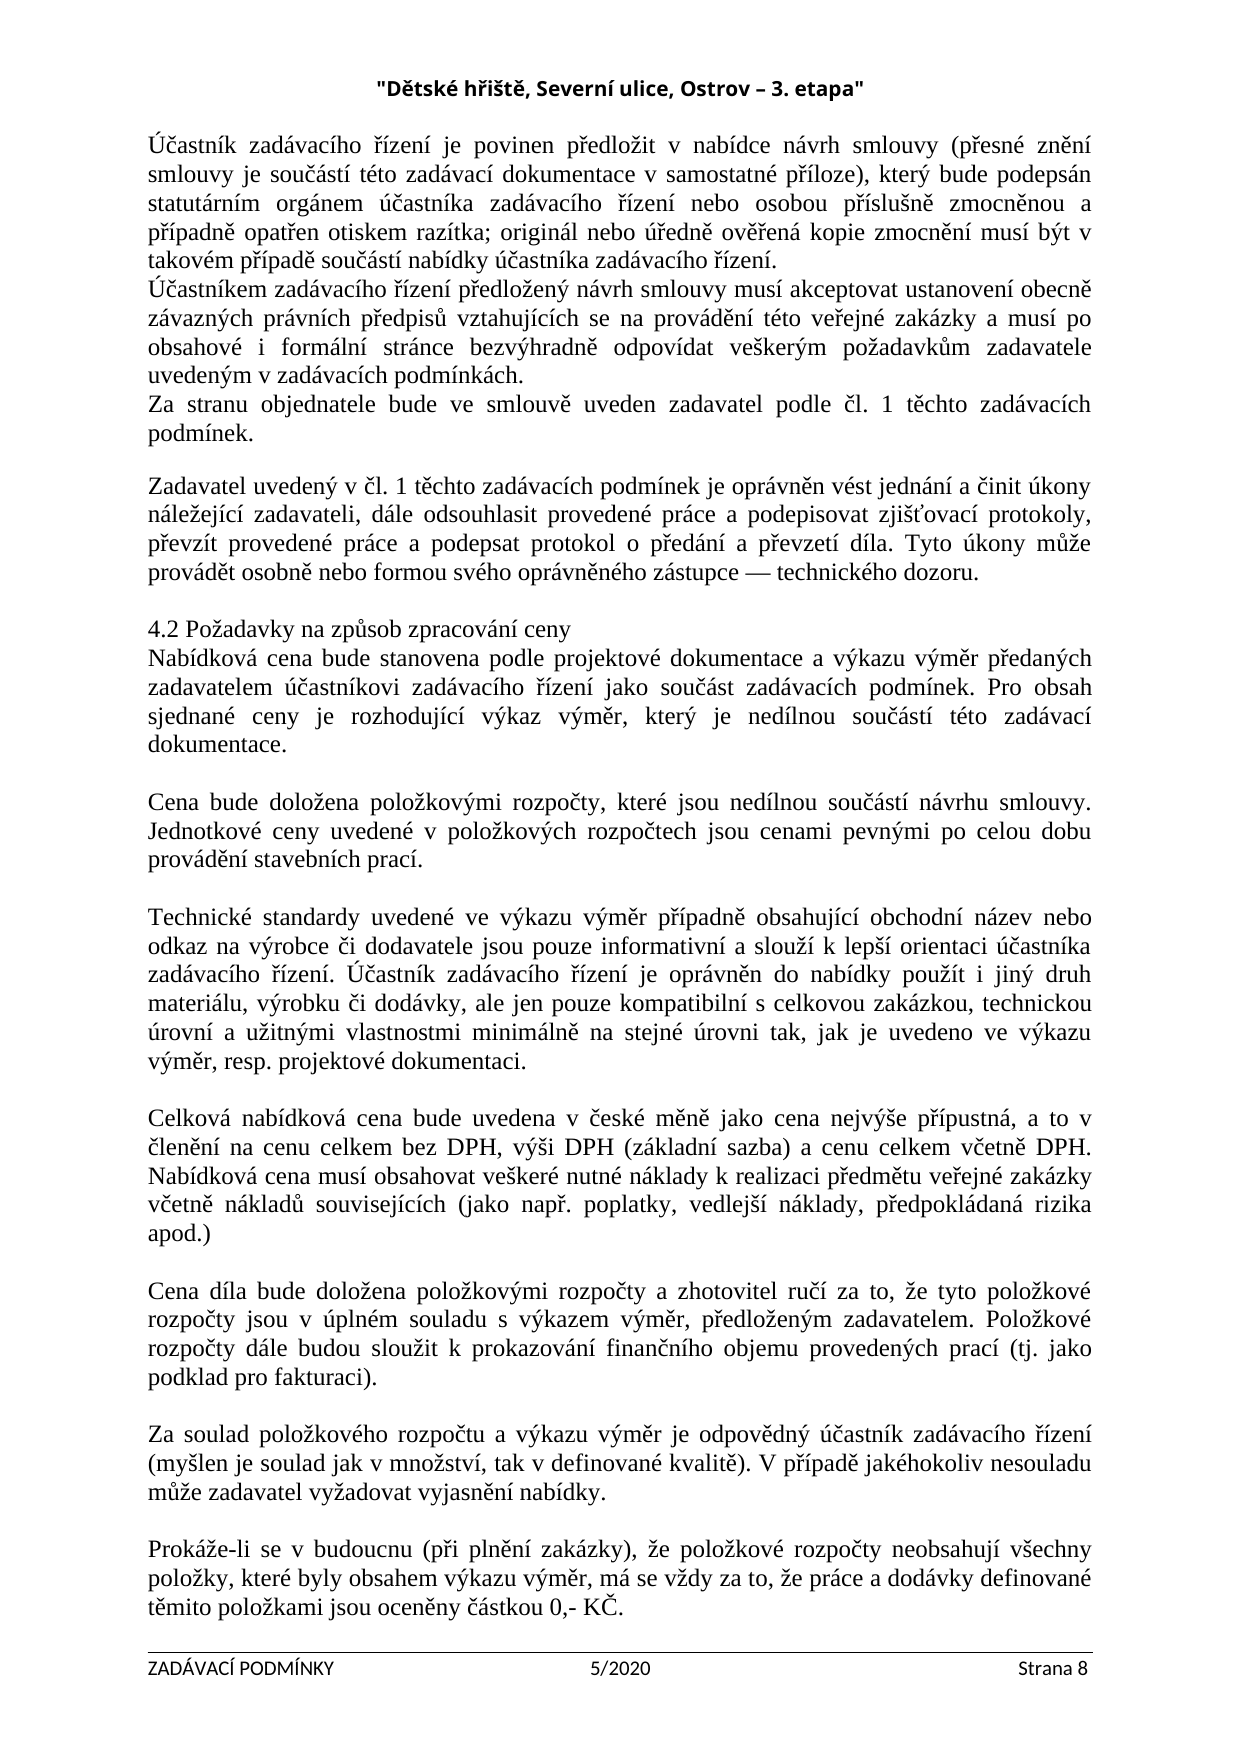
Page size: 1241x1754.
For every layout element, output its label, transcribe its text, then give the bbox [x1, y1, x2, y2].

text Cena bude doložena položkovými rozpočty, které jsou nedílnou součástí návrhu smlouvy. Jednotkové ceny uvedené v položkových rozpočtech jsou cenami pevnými po celou dobu provádění stavebních prací. [148, 787, 1093, 873]
text Celková nabídková cena bude uvedena v české měně jako cena nejvýše přípustná, a to v členění na cenu celkem bez DPH, výši DPH (základní sazba) a cenu celkem včetně DPH. Nabídková cena musí obsahovat veškeré nutné náklady k realizaci předmětu veřejné zakázky včetně nákladů souvisejících (jako např. poplatky, vedlejší náklady, předpokládaná rizika apod.) [148, 1103, 1093, 1247]
text Prokáže-li se v budoucnu (při plnění zakázky), že položkové rozpočty neobsahují všechny položky, které byly obsahem výkazu výměr, má se vždy za to, že práce a dodávky definované těmito položkami jsou oceněny částkou 0,- KČ. [148, 1534, 1093, 1621]
text Technické standardy uvedené ve výkazu výměr případně obsahující obchodní název nebo odkaz na výrobce či dodavatele jsou pouze informativní a slouží k lepší orientaci účastníka zadávacího řízení. Účastník zadávacího řízení je oprávněn do nabídky použít i jiný druh materiálu, výrobku či dodávky, ale jen pouze kompatibilní s celkovou zakázkou, technickou úrovní a užitnými vlastnostmi minimálně na stejné úrovni tak, jak je uvedeno ve výkazu výměr, resp. projektové dokumentaci. [148, 902, 1093, 1074]
text Za stranu objednatele bude ve smlouvě uveden zadavatel podle čl. 1 těchto zadávacích podmínek. [148, 389, 1093, 447]
text Účastníkem zadávacího řízení předložený návrh smlouvy musí akceptovat ustanovení obecně závazných právních předpisů vztahujících se na provádění této veřejné zakázky a musí po obsahové i formální stránce bezvýhradně odpovídat veškerým požadavkům zadavatele uvedeným v zadávacích podmínkách. [148, 274, 1093, 389]
text Nabídková cena bude stanovena podle projektové dokumentace a výkazu výměr předaných zadavatelem účastníkovi zadávacího řízení jako součást zadávacích podmínek. Pro obsah sjednané ceny je rozhodující výkaz výměr, který je nedílnou součástí této zadávací dokumentace. [148, 643, 1093, 758]
text Zadavatel uvedený v čl. 1 těchto zadávacích podmínek je oprávněn vést jednání a činit úkony náležející zadavateli, dále odsouhlasit provedené práce a podepisovat zjišťovací protokoly, převzít provedené práce a podepsat protokol o předání a převzetí díla. Tyto úkony může provádět osobně nebo formou svého oprávněného zástupce — technického dozoru. [148, 471, 1093, 586]
text 4.2 Požadavky na způsob zpracování ceny [148, 614, 1093, 643]
text Za soulad položkového rozpočtu a výkazu výměr je odpovědný účastník zadávacího řízení (myšlen je soulad jak v množství, tak v definované kvalitě). V případě jakéhokoliv nesouladu může zadavatel vyžadovat vyjasnění nabídky. [148, 1419, 1093, 1506]
text Cena díla bude doložena položkovými rozpočty a zhotovitel ručí za to, že tyto položkové rozpočty jsou v úplném souladu s výkazem výměr, předloženým zadavatelem. Položkové rozpočty dále budou sloužit k prokazování finančního objemu provedených prací (tj. jako podklad pro fakturaci). [148, 1276, 1093, 1391]
text Účastník zadávacího řízení je povinen předložit v nabídce návrh smlouvy (přesné znění smlouvy je součástí této zadávací dokumentace v samostatné příloze), který bude podepsán statutárním orgánem účastníka zadávacího řízení nebo osobou příslušně zmocněnou a případně opatřen otiskem razítka; originál nebo úředně ověřená kopie zmocnění musí být v takovém případě součástí nabídky účastníka zadávacího řízení. [148, 130, 1093, 274]
